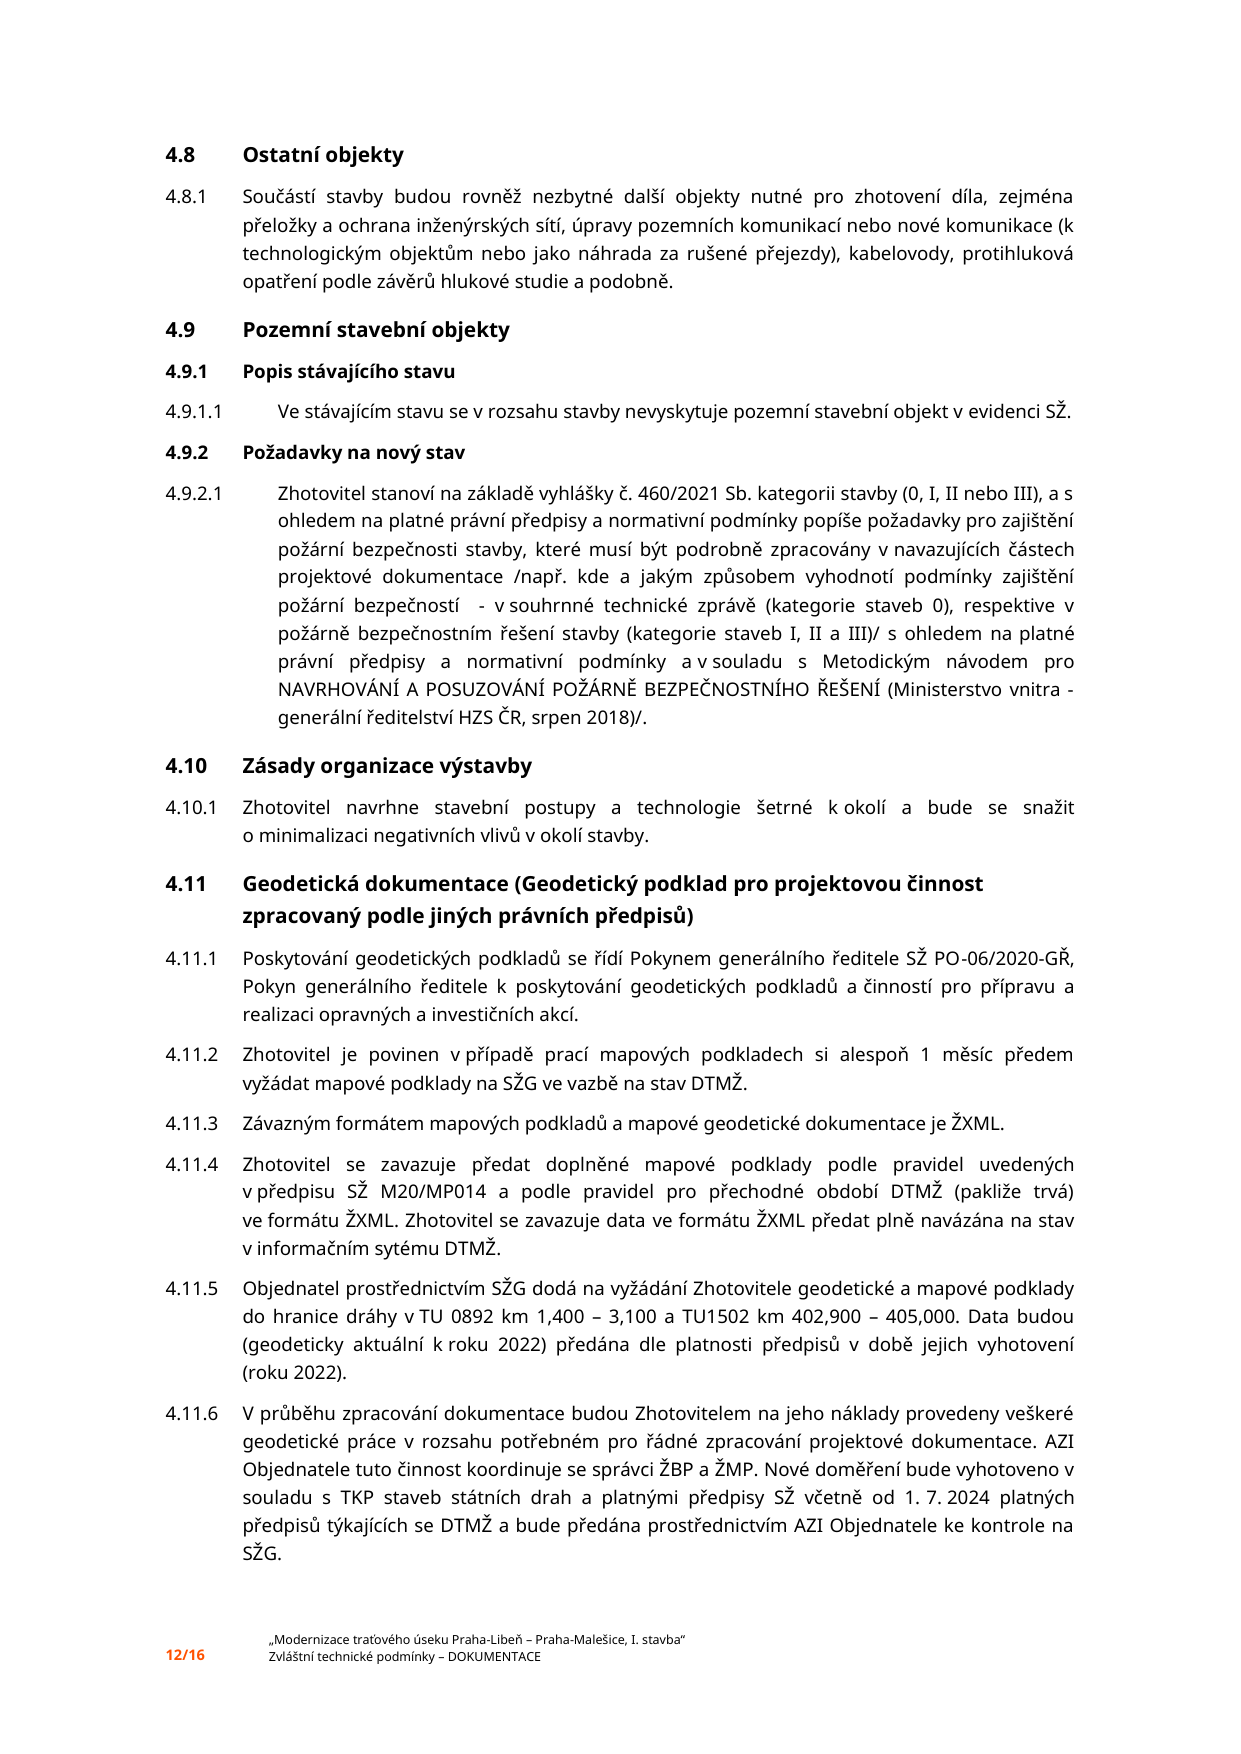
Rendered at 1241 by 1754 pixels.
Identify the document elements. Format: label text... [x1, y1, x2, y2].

text Požadavky na nový stav [165, 439, 1075, 465]
text Součástí stavby budou rovněž nezbytné další objekty nutné pro zhotovení díla, zejména přeložky a ochrana inženýrských sítí, úpravy pozemních komunikací nebo nové komunikace (k technologickým objektům nebo jako náhrada za rušené přejezdy), kabelovody, protihluková opatření podle závěrů hlukové studie a podobně. [165, 184, 1075, 293]
text Objednatel prostřednictvím SŽG dodá na vyžádání Zhotovitele geodetické a mapové podklady do hranice dráhy v TU 0892 km 1,400 – 3,100 a TU1502 km 402,900 – 405,000. Data budou (geodeticky aktuální k roku 2022) předána dle platnosti předpisů v době jejich vyhotovení (roku 2022). [165, 1275, 1075, 1385]
text Zhotovitel stanoví na základě vyhlášky č. 460/2021 Sb. kategorii stavby (0, I, II nebo III), a s ohledem na platné právní předpisy a normativní podmínky popíše požadavky pro zajištění požární bezpečnosti stavby, které musí být podrobně zpracovány v navazujících částech projektové dokumentace /např. kde a jakým způsobem vyhodnotí podmínky zajištění požární bezpečností - v souhrnné technické zprávě (kategorie staveb 0), respektive v požárně bezpečnostním řešení stavby (kategorie staveb I, II a III)/ s ohledem na platné právní předpisy a normativní podmínky a v souladu s Metodickým návodem pro NAVRHOVÁNÍ A POSUZOVÁNÍ POŽÁRNĚ BEZPEČNOSTNÍHO ŘEŠENÍ (Ministerstvo vnitra - generální ředitelství HZS ČR, srpen 2018)/. [165, 480, 1075, 729]
text Poskytování geodetických podkladů se řídí Pokynem generálního ředitele SŽ PO-06/2020-GŘ, Pokyn generálního ředitele k poskytování geodetických podkladů a činností pro přípravu a realizaci opravných a investičních akcí. [165, 945, 1075, 1027]
text Pozemní stavební objekty [165, 315, 1075, 343]
text Zhotovitel se zavazuje předat doplněné mapové podklady podle pravidel uvedených v předpisu SŽ M20/MP014 a podle pravidel pro přechodné období DTMŽ (pakliže trvá) ve formátu ŽXML. Zhotovitel se zavazuje data ve formátu ŽXML předat plně navázána na stav v informačním sytému DTMŽ. [165, 1151, 1075, 1260]
text V průběhu zpracování dokumentace budou Zhotovitelem na jeho náklady provedeny veškeré geodetické práce v rozsahu potřebném pro řádné zpracování projektové dokumentace. AZI Objednatele tuto činnost koordinuje se správci ŽBP a ŽMP. Nové doměření bude vyhotoveno v souladu s TKP staveb státních drah a platnými předpisy SŽ včetně od 1. 7. 2024 platných předpisů týkajících se DTMŽ a bude předána prostřednictvím AZI Objednatele ke kontrole na SŽG. [165, 1400, 1075, 1566]
text Popis stávajícího stavu [165, 358, 1075, 384]
text Zhotovitel je povinen v případě prací mapových podkladech si alespoň 1 měsíc předem vyžádat mapové podklady na SŽG ve vazbě na stav DTMŽ. [165, 1042, 1075, 1095]
text Závazným formátem mapových podkladů a mapové geodetické dokumentace je ŽXML. [165, 1110, 1075, 1136]
text Ostatní objekty [165, 140, 1075, 169]
text Ve stávajícím stavu se v rozsahu stavby nevyskytuje pozemní stavební objekt v evidenci SŽ. [165, 399, 1075, 424]
text Geodetická dokumentace (Geodetický podklad pro projektovou činnost zpracovaný podle jiných právních předpisů) [165, 869, 1075, 930]
text Zásady organizace výstavby [165, 751, 1075, 779]
text Zhotovitel navrhne stavební postupy a technologie šetrné k okolí a bude se snažit o minimalizaci negativních vlivů v okolí stavby. [165, 794, 1075, 848]
